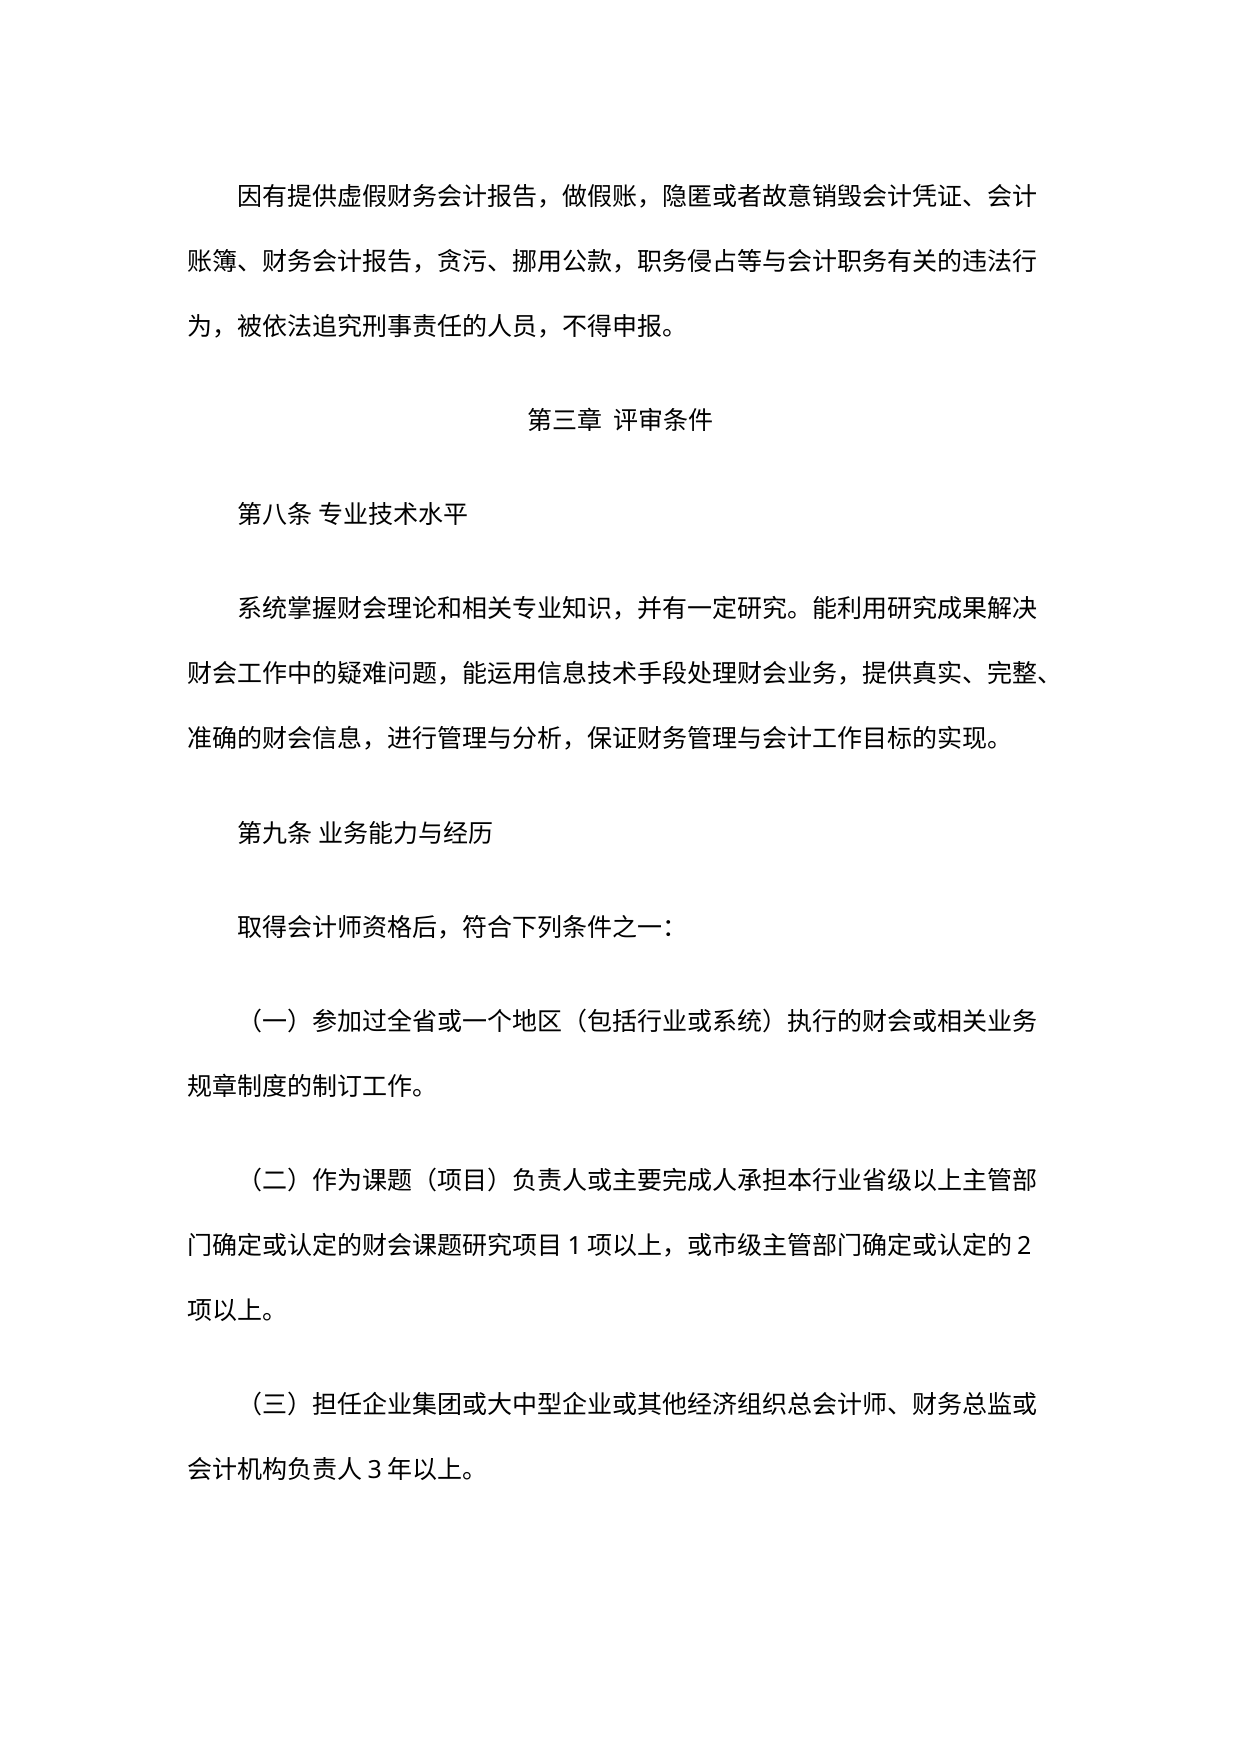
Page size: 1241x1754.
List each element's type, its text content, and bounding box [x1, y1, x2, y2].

text （二）作为课题（项目）负责人或主要完成人承担本行业省级以上主管部门确定或认定的财会课题研究项目1项以上，或市级主管部门确定或认定的2项以上。 [187, 1146, 1053, 1341]
text 第三章 评审条件 [187, 386, 1053, 451]
text （一）参加过全省或一个地区（包括行业或系统）执行的财会或相关业务规章制度的制订工作。 [187, 987, 1053, 1117]
text 因有提供虚假财务会计报告，做假账，隐匿或者故意销毁会计凭证、会计账簿、财务会计报告，贪污、挪用公款，职务侵占等与会计职务有关的违法行为，被依法追究刑事责任的人员，不得申报。 [187, 162, 1053, 357]
text 系统掌握财会理论和相关专业知识，并有一定研究。能利用研究成果解决财会工作中的疑难问题，能运用信息技术手段处理财会业务，提供真实、完整、准确的财会信息，进行管理与分析，保证财务管理与会计工作目标的实现。 [187, 574, 1053, 769]
text 取得会计师资格后，符合下列条件之一： [187, 893, 1053, 958]
text 第九条 业务能力与经历 [187, 799, 1053, 864]
text 第八条 专业技术水平 [187, 480, 1053, 545]
text （三）担任企业集团或大中型企业或其他经济组织总会计师、财务总监或会计机构负责人3年以上。 [187, 1370, 1053, 1500]
